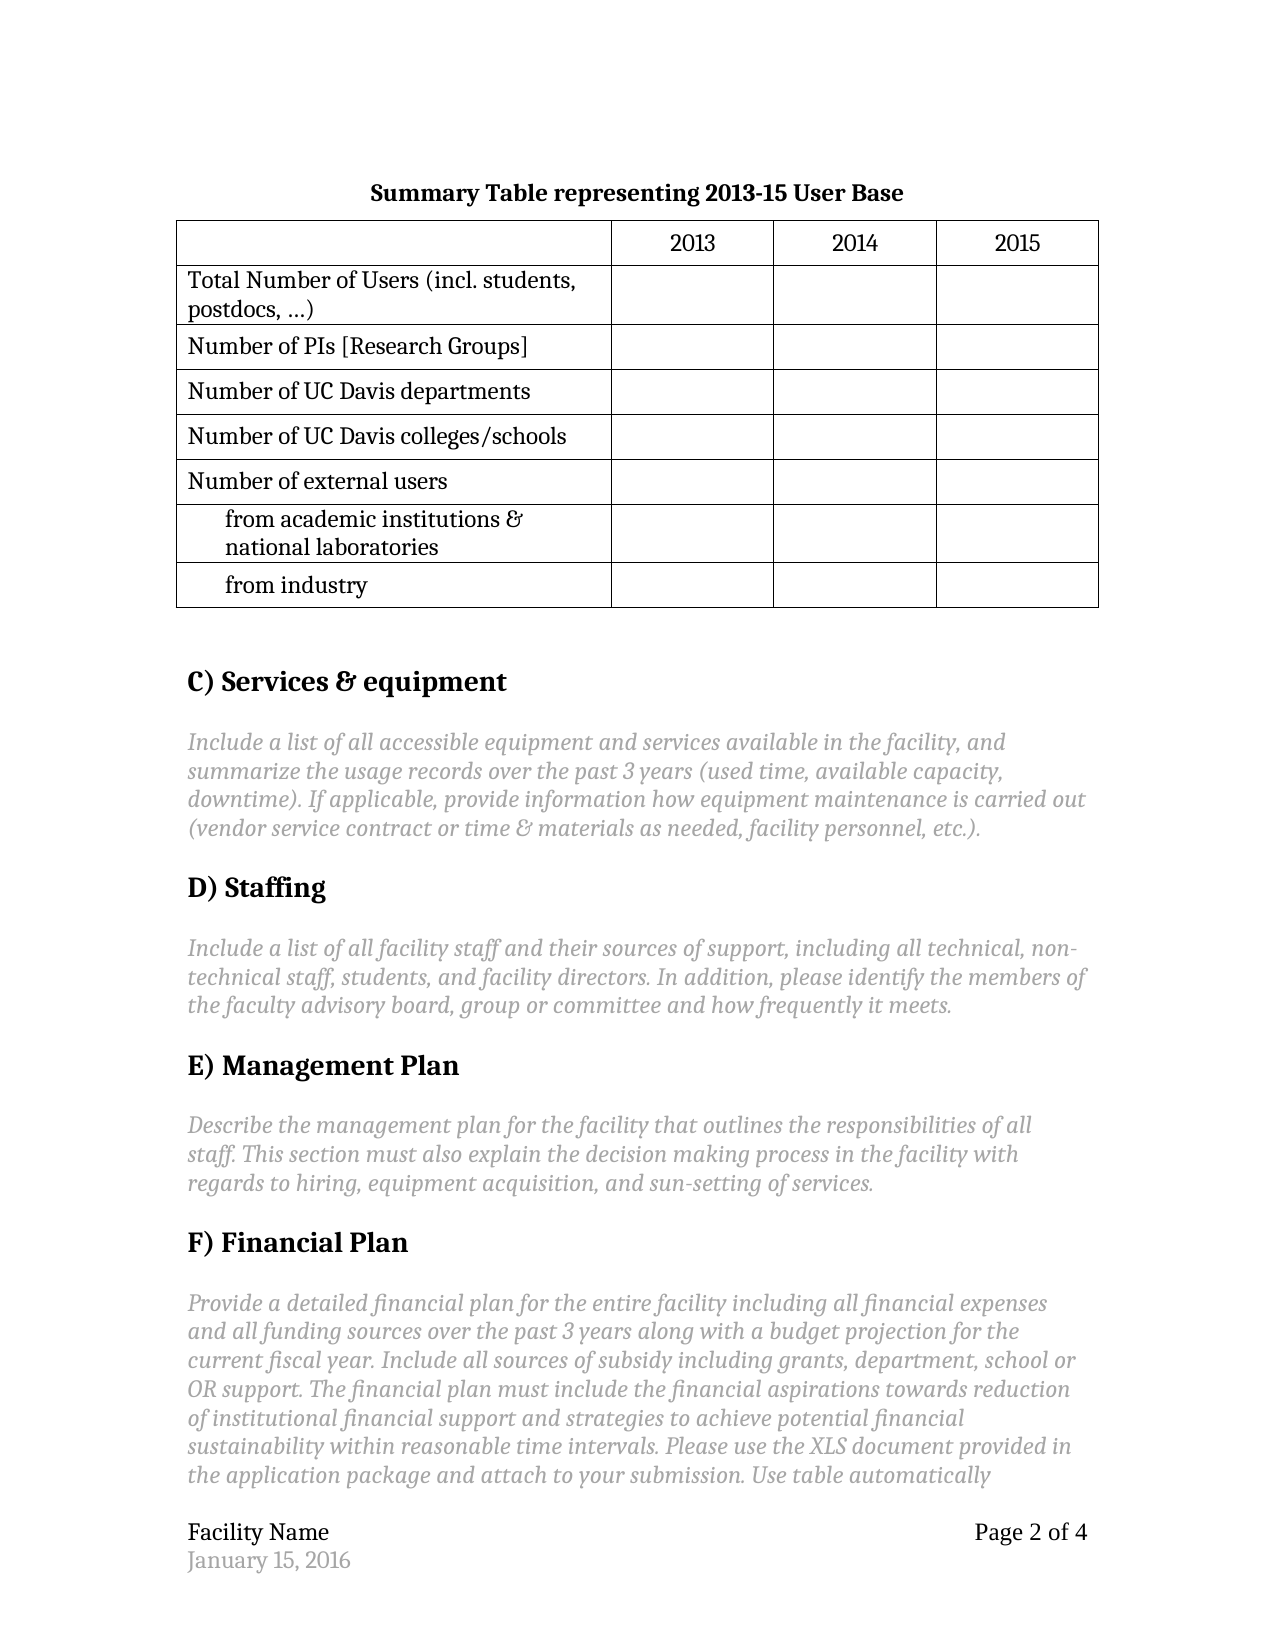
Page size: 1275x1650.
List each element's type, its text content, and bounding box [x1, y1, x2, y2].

table_cell [774, 505, 936, 562]
table_cell Number of external users [177, 460, 611, 503]
table_cell [937, 415, 1098, 458]
text Include a list of all facility staff and their sources of support, including all technical, non-technical staff, students, and facility directors. In addition, please identify the members of the faculty advisory board, group or committee and how frequently it meets. [187, 934, 1087, 1020]
table_cell [774, 266, 936, 323]
table_cell [937, 460, 1098, 503]
table_cell from academic institutions & national laboratories [177, 505, 611, 562]
table_cell [774, 415, 936, 458]
table_cell Number of UC Davis departments [177, 370, 611, 413]
table_cell from industry [177, 563, 611, 607]
table_cell [774, 563, 936, 607]
text F) Financial Plan [187, 1226, 1087, 1260]
table_cell Number of PIs [Research Groups] [177, 325, 611, 368]
text D) Staffing [187, 872, 1087, 905]
text E) Management Plan [187, 1049, 1087, 1082]
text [187, 1288, 1087, 1490]
table_cell [937, 370, 1098, 413]
table_cell [937, 505, 1098, 562]
table_cell [612, 563, 773, 607]
table_header [177, 221, 611, 265]
text Include a list of all accessible equipment and services available in the facility, and summarize the usage records over the past 3 years (used time, available capacity, downtime). If applicable, provide information how equipment maintenance is carried out (vendor service contract or time & materials as needed, facility personnel, etc.). [187, 728, 1087, 843]
table_cell [774, 460, 936, 503]
table_header 2015 [937, 221, 1098, 265]
table_cell [937, 563, 1098, 607]
table_cell [612, 325, 773, 368]
text C) Services & equipment [187, 666, 1087, 699]
table_cell [612, 370, 773, 413]
table_cell [937, 325, 1098, 368]
table_cell [937, 266, 1098, 323]
table_header 2014 [774, 221, 936, 265]
table_cell [774, 370, 936, 413]
table_cell [612, 460, 773, 503]
table_cell [612, 415, 773, 458]
table_cell [612, 266, 773, 323]
text Summary Table representing 2013-15 User Base [187, 179, 1087, 207]
table_cell Number of UC Davis colleges/schools [177, 415, 611, 458]
table_cell Total Number of Users (incl. students, postdocs, …) [177, 266, 611, 323]
text Describe the management plan for the facility that outlines the responsibilities of all staff. This section must also explain the decision making process in the facility with regards to hiring, equipment acquisition, and sun-setting of services. [187, 1111, 1087, 1197]
table_header 2013 [612, 221, 773, 265]
table_cell [774, 325, 936, 368]
table_cell [612, 505, 773, 562]
